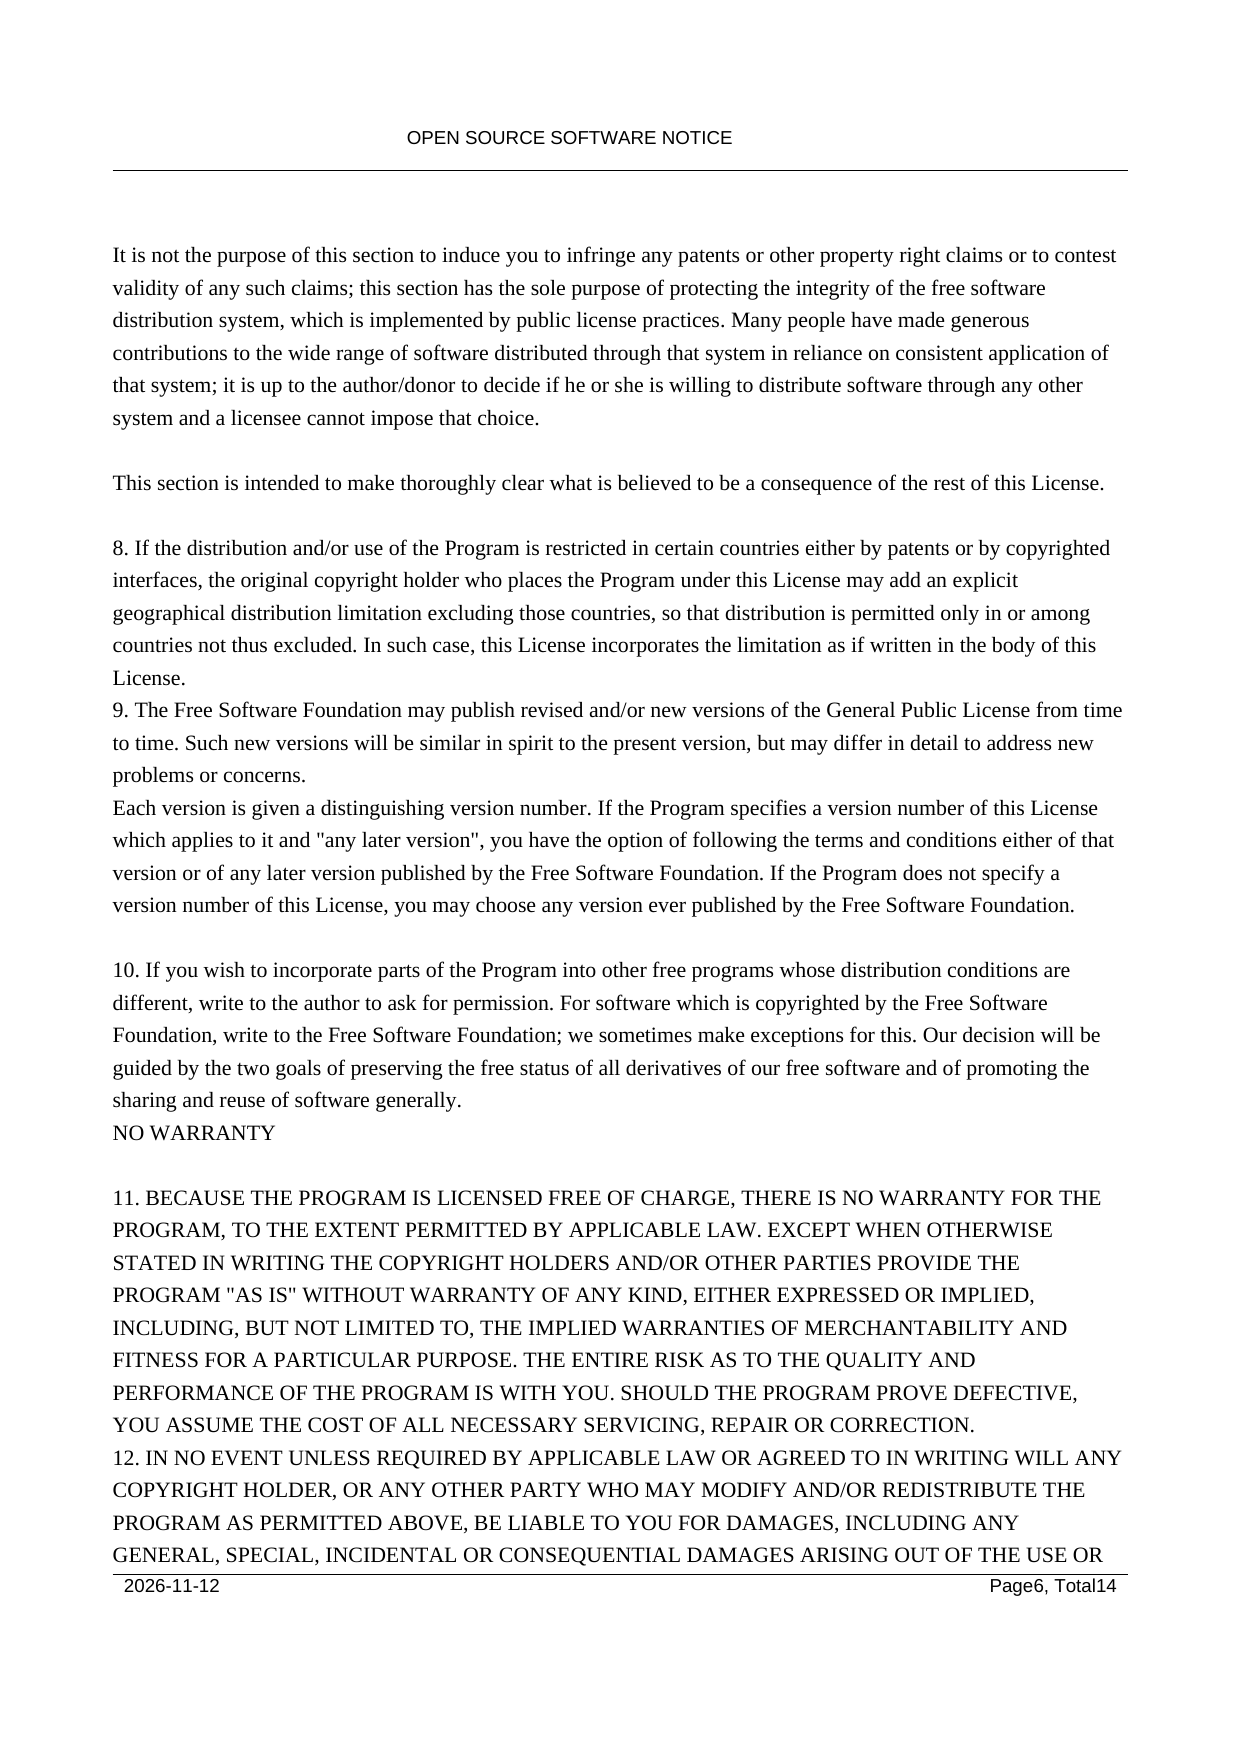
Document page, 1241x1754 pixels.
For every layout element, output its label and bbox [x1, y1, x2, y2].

text [112, 206, 1128, 1571]
